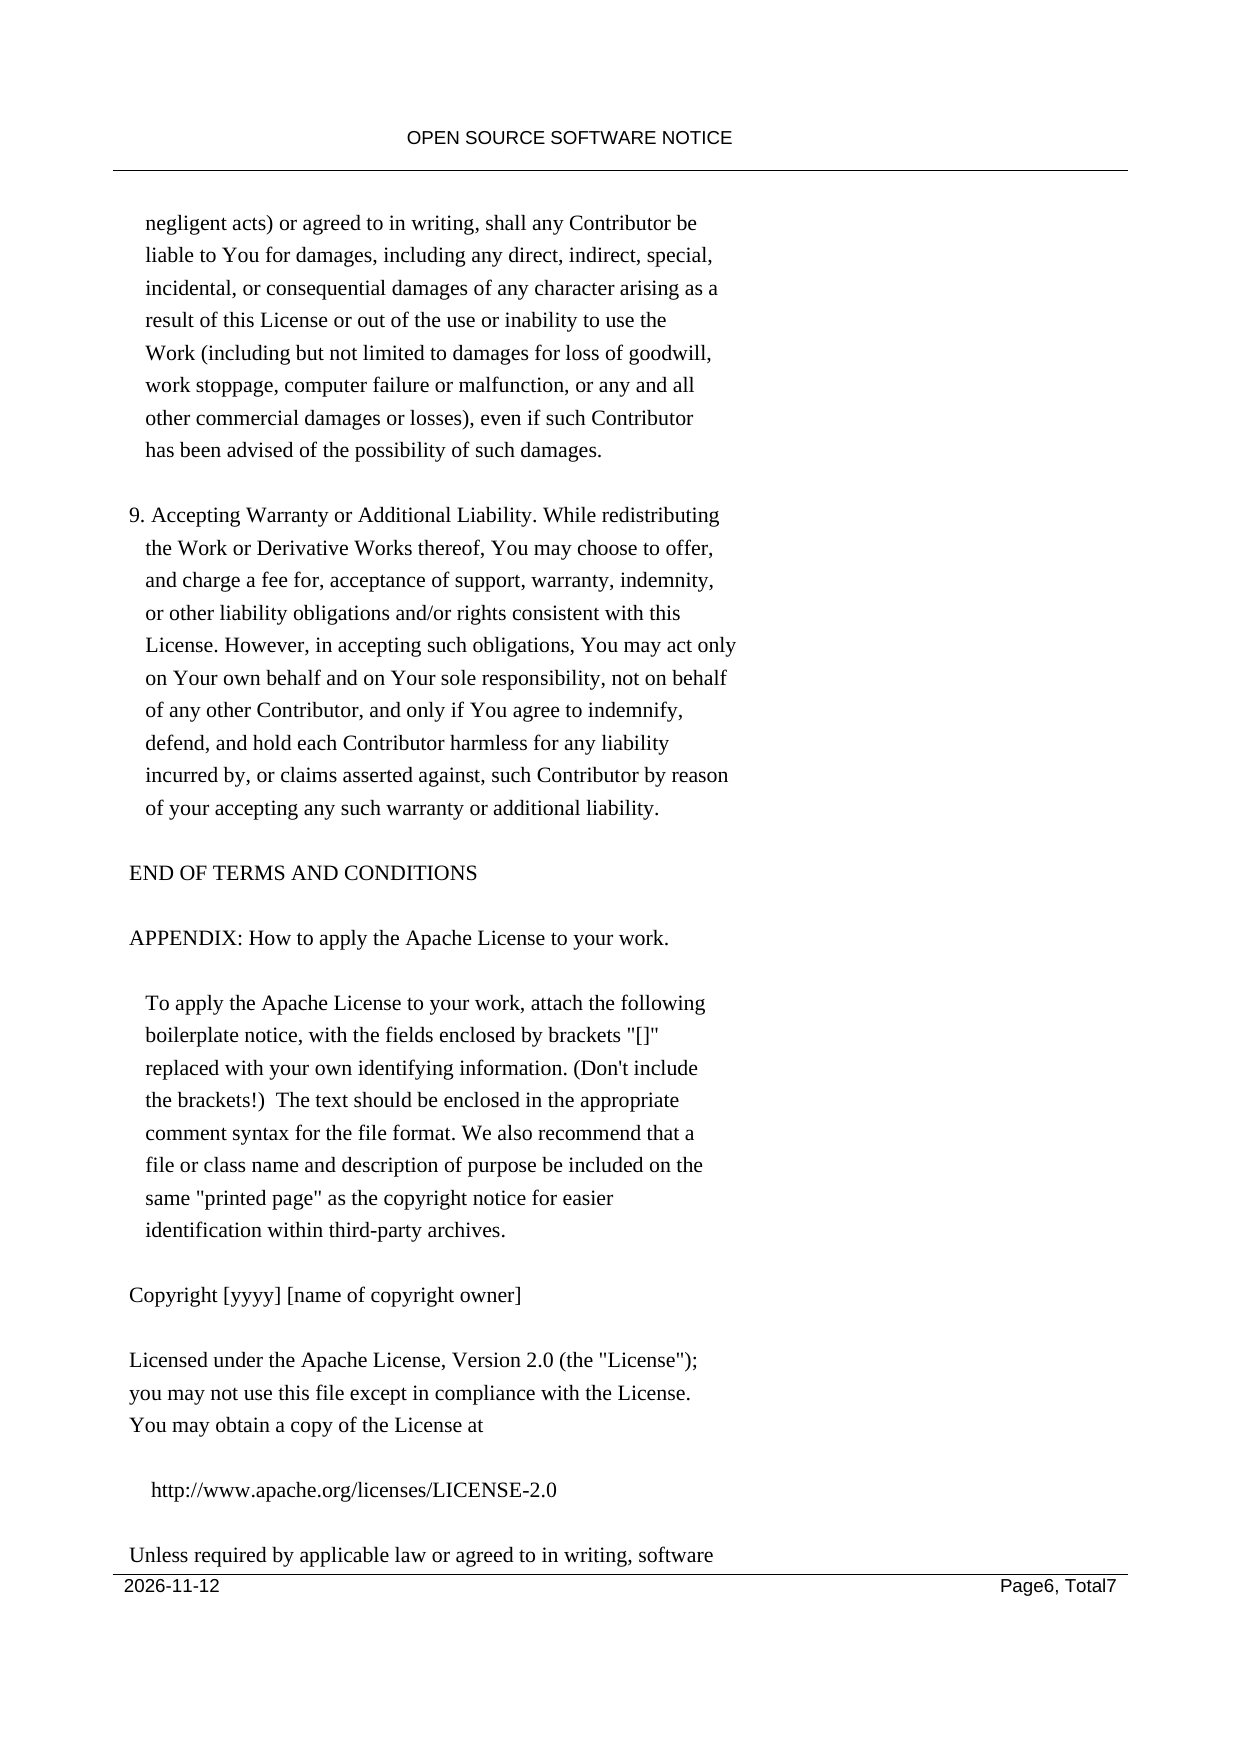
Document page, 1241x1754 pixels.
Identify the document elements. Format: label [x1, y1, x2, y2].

text [112, 206, 1128, 1571]
